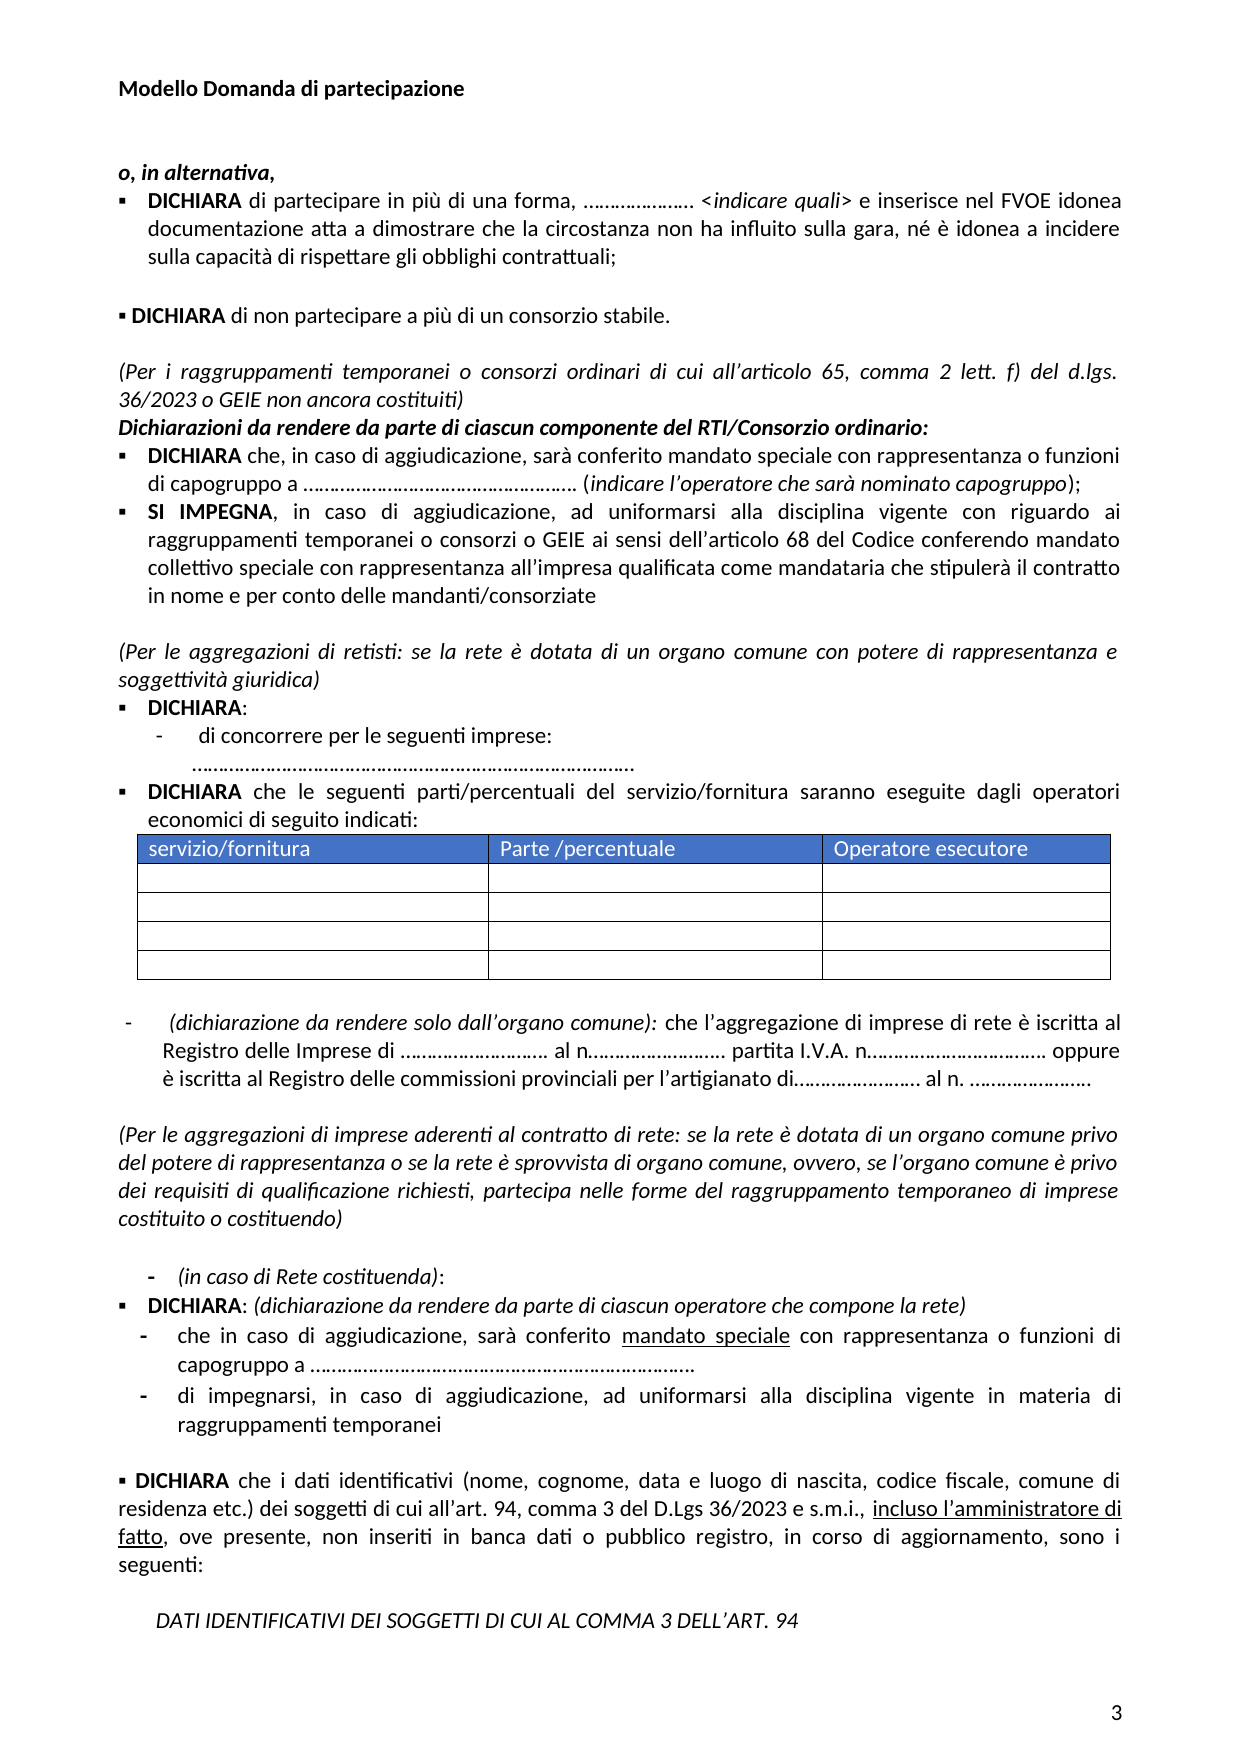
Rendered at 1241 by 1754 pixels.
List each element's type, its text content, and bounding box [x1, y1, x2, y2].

table_header Parte /percentuale [489, 835, 822, 863]
text DATI IDENTIFICATIVI DEI SOGGETTI DI CUI AL COMMA 3 DELL’ART. 94 [156, 1606, 1122, 1634]
text ▪ DICHIARA di partecipare in più di una forma, ………………… <indicare quali> e inserisce nel FVOE idonea documentazione atta a dimostrare che la circostanza non ha influito sulla gara, né è idonea a incidere sulla capacità di rispettare gli obblighi contrattuali; [118, 186, 1122, 270]
text ………………………………………………………………………… [118, 749, 1122, 777]
table_cell [489, 922, 822, 950]
table_cell [138, 864, 488, 892]
table_cell [489, 864, 822, 892]
text ▪ DICHIARA: (dichiarazione da rendere da parte di ciascun operatore che compone la rete) [118, 1291, 1122, 1319]
text ▪ SI IMPEGNA, in caso di aggiudicazione, ad uniformarsi alla disciplina vigente con riguardo ai raggruppamenti temporanei o consorzi o GEIE ai sensi dell’articolo 68 del Codice conferendo mandato collettivo speciale con rappresentanza all’impresa qualificata come mandataria che stipulerà il contratto in nome e per conto delle mandanti/consorziate [118, 497, 1122, 609]
table_cell [823, 951, 1110, 979]
table_cell [138, 893, 488, 921]
list (dichiarazione da rendere solo dall’organo comune): che l’aggregazione di imprese di rete è iscritta al Registro delle Imprese di ………………………. al n…………………….. partita I.V.A. n……………………………. oppure è iscritta al Registro delle commissioni provinciali per l’artigianato di…………………… al n. ………………….. [125, 1008, 1122, 1092]
text ▪ DICHIARA che le seguenti parti/percentuali del servizio/fornitura saranno eseguite dagli operatori economici di seguito indicati: [118, 777, 1122, 833]
text (Per le aggregazioni di imprese aderenti al contratto di rete: se la rete è dotata di un organo comune privo del potere di rappresentanza o se la rete è sprovvista di organo comune, ovvero, se l’organo comune è privo dei requisiti di qualificazione richiesti, partecipa nelle forme del raggruppamento temporaneo di imprese costituito o costituendo) [118, 1120, 1122, 1232]
text ▪ DICHIARA di non partecipare a più di un consorzio stabile. [118, 301, 1122, 329]
text (Per le aggregazioni di retisti: se la rete è dotata di un organo comune con potere di rappresentanza e soggettività giuridica) [118, 637, 1122, 693]
table_cell [138, 951, 488, 979]
text ▪ DICHIARA che i dati identificativi (nome, cognome, data e luogo di nascita, codice fiscale, comune di residenza etc.) dei soggetti di cui all’art. 94, comma 3 del D.Lgs 36/2023 e s.m.i., incluso l’amministratore di fatto, ove presente, non inseriti in banca dati o pubblico registro, in corso di aggiornamento, sono i seguenti: [118, 1466, 1122, 1578]
text ▪ DICHIARA: [118, 693, 1122, 721]
table_cell [823, 864, 1110, 892]
table_header Operatore esecutore [823, 835, 1110, 863]
table_header servizio/fornitura [138, 835, 488, 863]
list (in caso di Rete costituenda): [148, 1260, 1122, 1291]
table_cell [489, 951, 822, 979]
text o, in alternativa, [118, 158, 1122, 186]
text (Per i raggruppamenti temporanei o consorzi ordinari di cui all’articolo 65, comma 2 lett. f) del d.lgs. 36/2023 o GEIE non ancora costituiti) [118, 357, 1122, 413]
table_cell [138, 922, 488, 950]
list di impegnarsi, in caso di aggiudicazione, ad uniformarsi alla disciplina vigente in materia di raggruppamenti temporanei [140, 1379, 1122, 1438]
table_cell [489, 893, 822, 921]
table_cell [823, 922, 1110, 950]
text ▪ DICHIARA che, in caso di aggiudicazione, sarà conferito mandato speciale con rappresentanza o funzioni di capogruppo a ……………………………………………. (indicare l’operatore che sarà nominato capogruppo); [118, 441, 1122, 497]
text Dichiarazioni da rendere da parte di ciascun componente del RTI/Consorzio ordinario: [118, 413, 1122, 441]
table_cell [823, 893, 1110, 921]
list di concorrere per le seguenti imprese: [156, 721, 1122, 749]
list che in caso di aggiudicazione, sarà conferito mandato speciale con rappresentanza o funzioni di capogruppo a ………………………………………………………………. [140, 1319, 1122, 1379]
